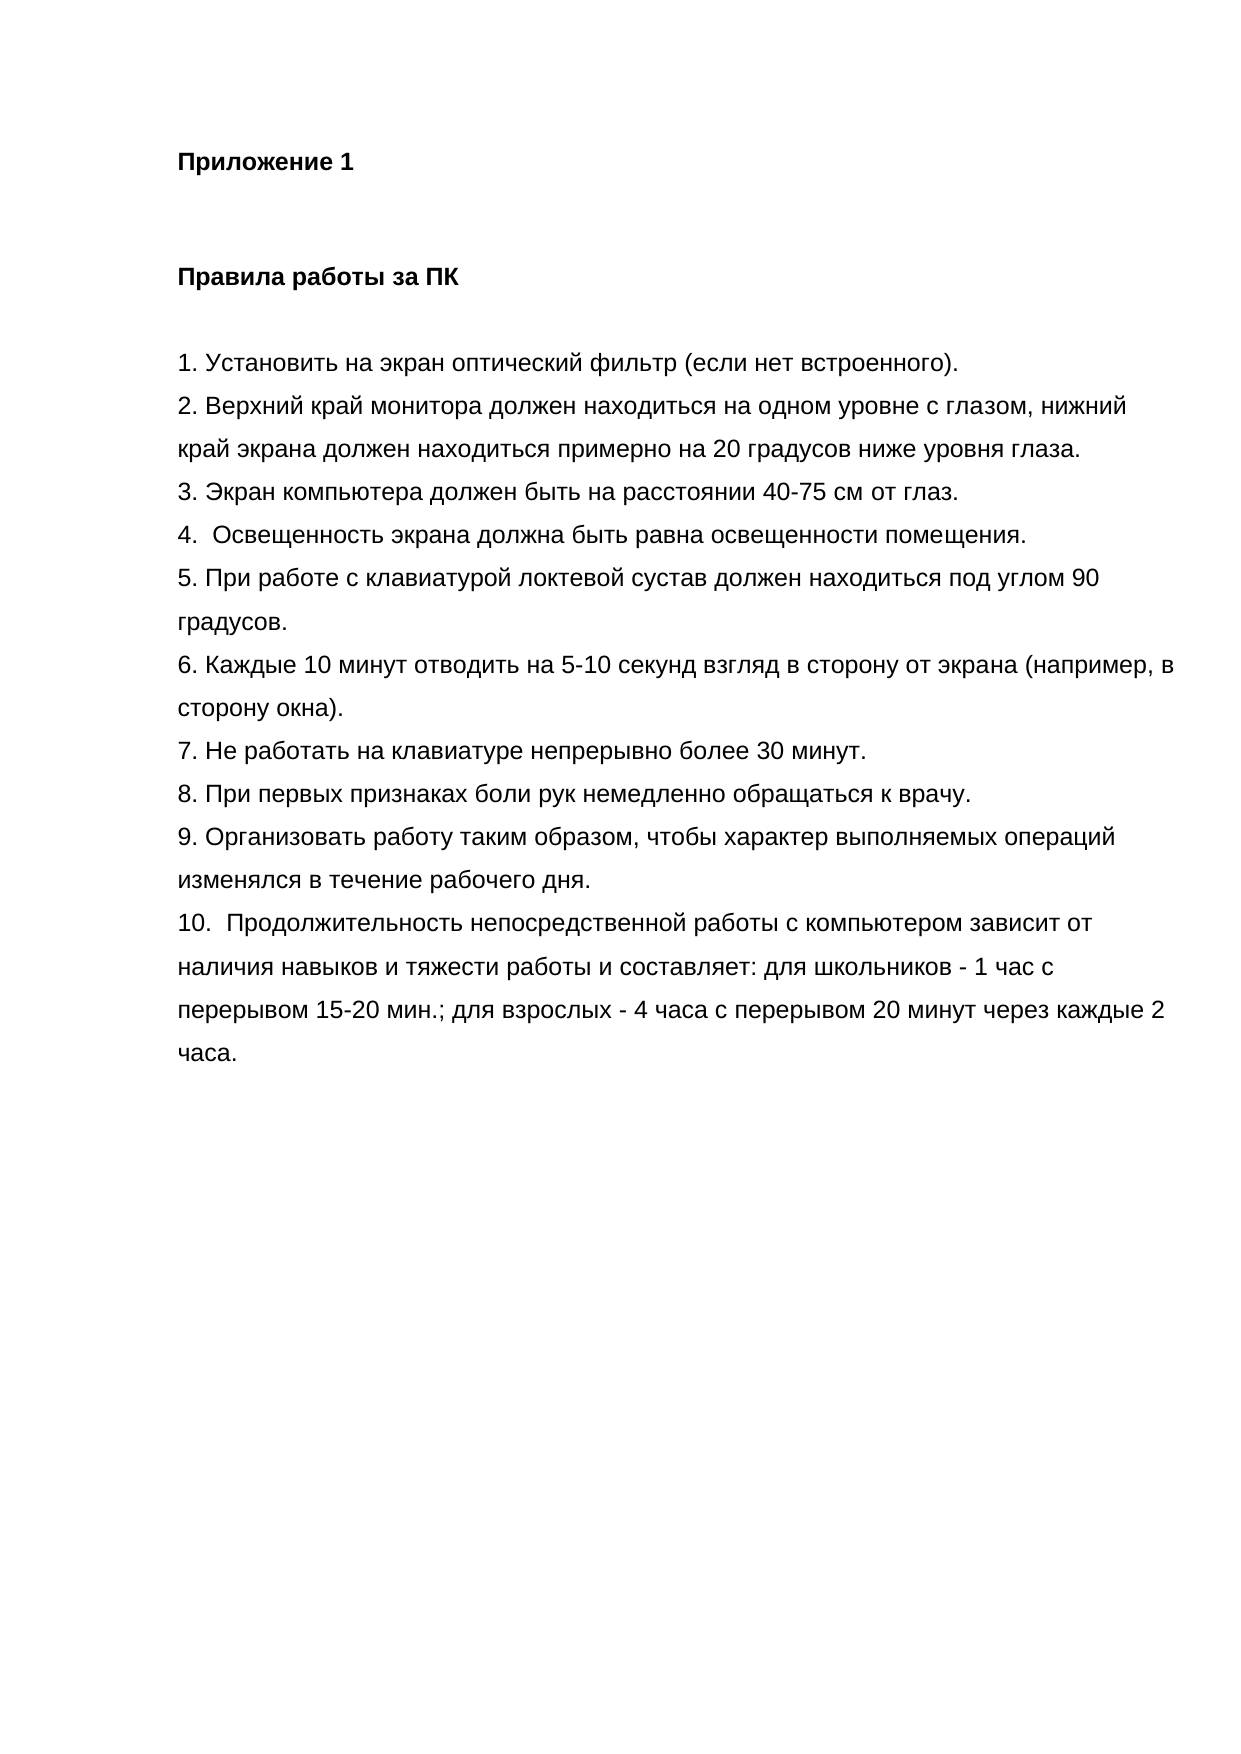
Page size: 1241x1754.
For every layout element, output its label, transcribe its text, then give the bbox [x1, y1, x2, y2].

text 2. Верхний край монитора должен находиться на одном уровне с глазом, нижний край экрана должен находиться примерно на 20 градусов ниже уровня глаза. [177, 391, 1181, 463]
text 3. Экран компьютера должен быть на расстоянии 40-75 см от глаз. [177, 477, 1181, 506]
text 1. Установить на экран оптический фильтр (если нет встроенного). [177, 348, 1181, 377]
text Правила работы за ПК [177, 262, 1181, 290]
text 7. Не работать на клавиатуре непрерывно более 30 минут. [177, 736, 1181, 765]
text 8. При первых признаках боли рук немедленно обращаться к врачу. [177, 779, 1181, 808]
text 10. Продолжительность непосредственной работы с компьютером зависит от наличия навыков и тяжести работы и составляет: для школьников - 1 час с перерывом 15-20 мин.; для взрослых - 4 часа с перерывом 20 минут через каждые 2 часа. [177, 908, 1181, 1067]
text 9. Организовать работу таким образом, чтобы характер выполняемых операций изменялся в течение рабочего дня. [177, 822, 1181, 894]
text 4. Освещенность экрана должна быть равна освещенности помещения. [177, 520, 1181, 549]
text Приложение 1 [177, 147, 1181, 175]
text 5. При работе с клавиатурой локтевой сустав должен находиться под углом 90 градусов. [177, 563, 1181, 635]
text 6. Каждые 10 минут отводить на 5-10 секунд взгляд в сторону от экрана (например, в сторону окна). [177, 650, 1181, 722]
